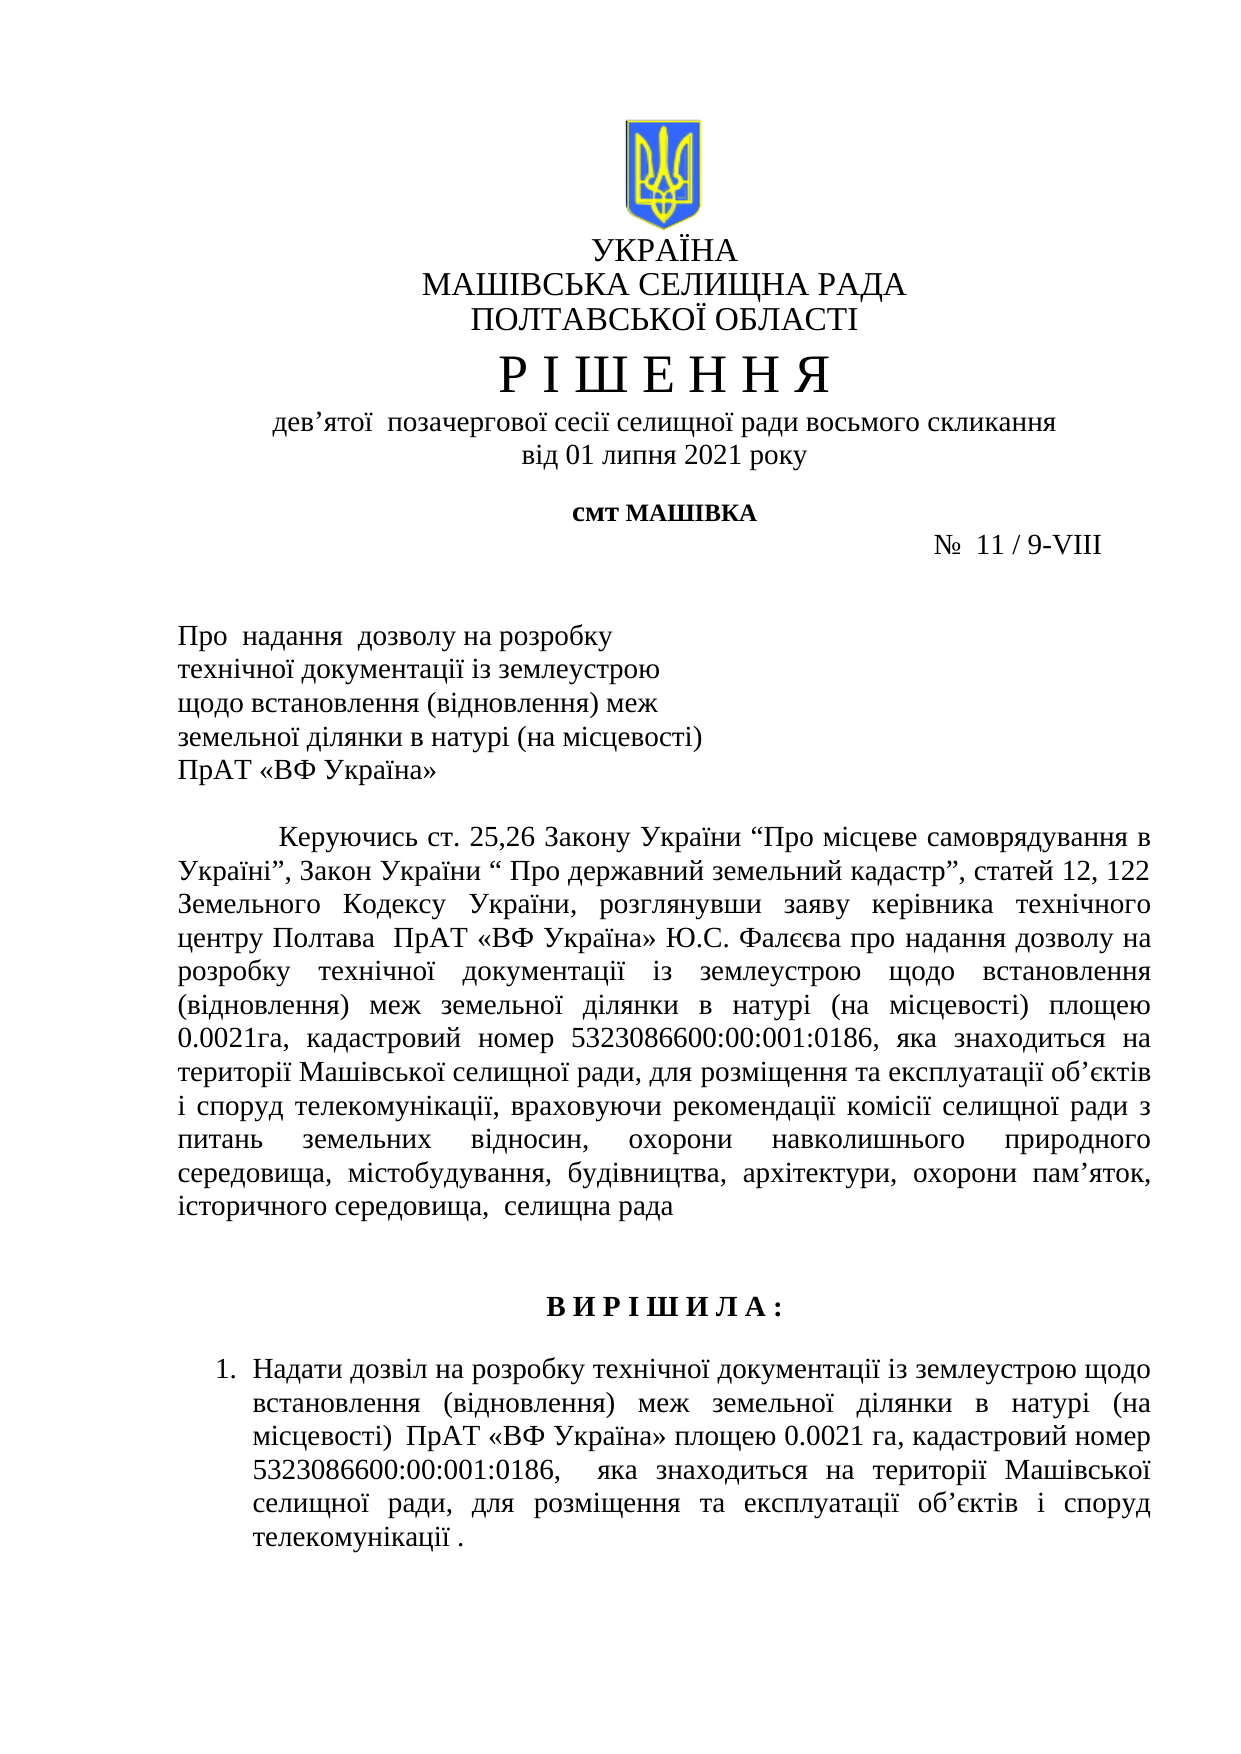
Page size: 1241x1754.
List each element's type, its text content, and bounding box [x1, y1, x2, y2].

text ПОЛТАВСЬКОЇ ОБЛАСТІ [177, 303, 1152, 337]
text УКРАЇНА [177, 234, 1152, 268]
list дев’ятої позачергової сесії селищної ради восьмого скликання [177, 404, 1152, 437]
list від 01 липня 2021 року [177, 437, 1152, 471]
text Керуючись ст. 25,26 Закону України “Про місцеве самоврядування в Україні”, Закон України “ Про державний земельний кадастр”, статей 12, 122 Земельного Кодексу України, розглянувши заяву керівника технічного центру Полтава ПрАТ «ВФ Україна» Ю.С. Фалєєва про надання дозволу на розробку технічної документації із землеустрою щодо встановлення (відновлення) меж земельної ділянки в натурі (на місцевості) площею 0.0021га, кадастровий номер 5323086600:00:001:0186, яка знаходиться на території Машівської селищної ради, для розміщення та експлуатації об’єктів і споруд телекомунікації, враховуючи рекомендації комісії селищної ради з питань земельних відносин, охорони навколишнього природного середовища, містобудування, будівництва, архітектури, охорони пам’яток, історичного середовища, селищна рада [177, 886, 1152, 1222]
table_header Про надання дозволу на розробку технічної документації із землеустрою щодо встановлення (відновлення) меж земельної ділянки в натурі (на місцевості) ПрАТ «ВФ Україна» [166, 618, 758, 819]
subtitle Р І Ш Е Н Н Я [177, 348, 1152, 404]
text МАШІВСЬКА СЕЛИЩНА РАДА [177, 268, 1152, 303]
text № 11 / 9-VІІІ [177, 527, 1152, 561]
list смт МАШІВКА [177, 497, 1152, 527]
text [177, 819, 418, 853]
list Надати дозвіл на розробку технічної документації із землеустрою щодо встановлення (відновлення) меж земельної ділянки в натурі (на місцевості) ПрАТ «ВФ Україна» площею 0.0021 га, кадастровий номер 5323086600:00:001:0186, яка знаходиться на території Машівської селищної ради, для розміщення та експлуатації об’єктів і споруд телекомунікації . [215, 1351, 1152, 1552]
text В И Р І Ш И Л А : [177, 1289, 1152, 1322]
